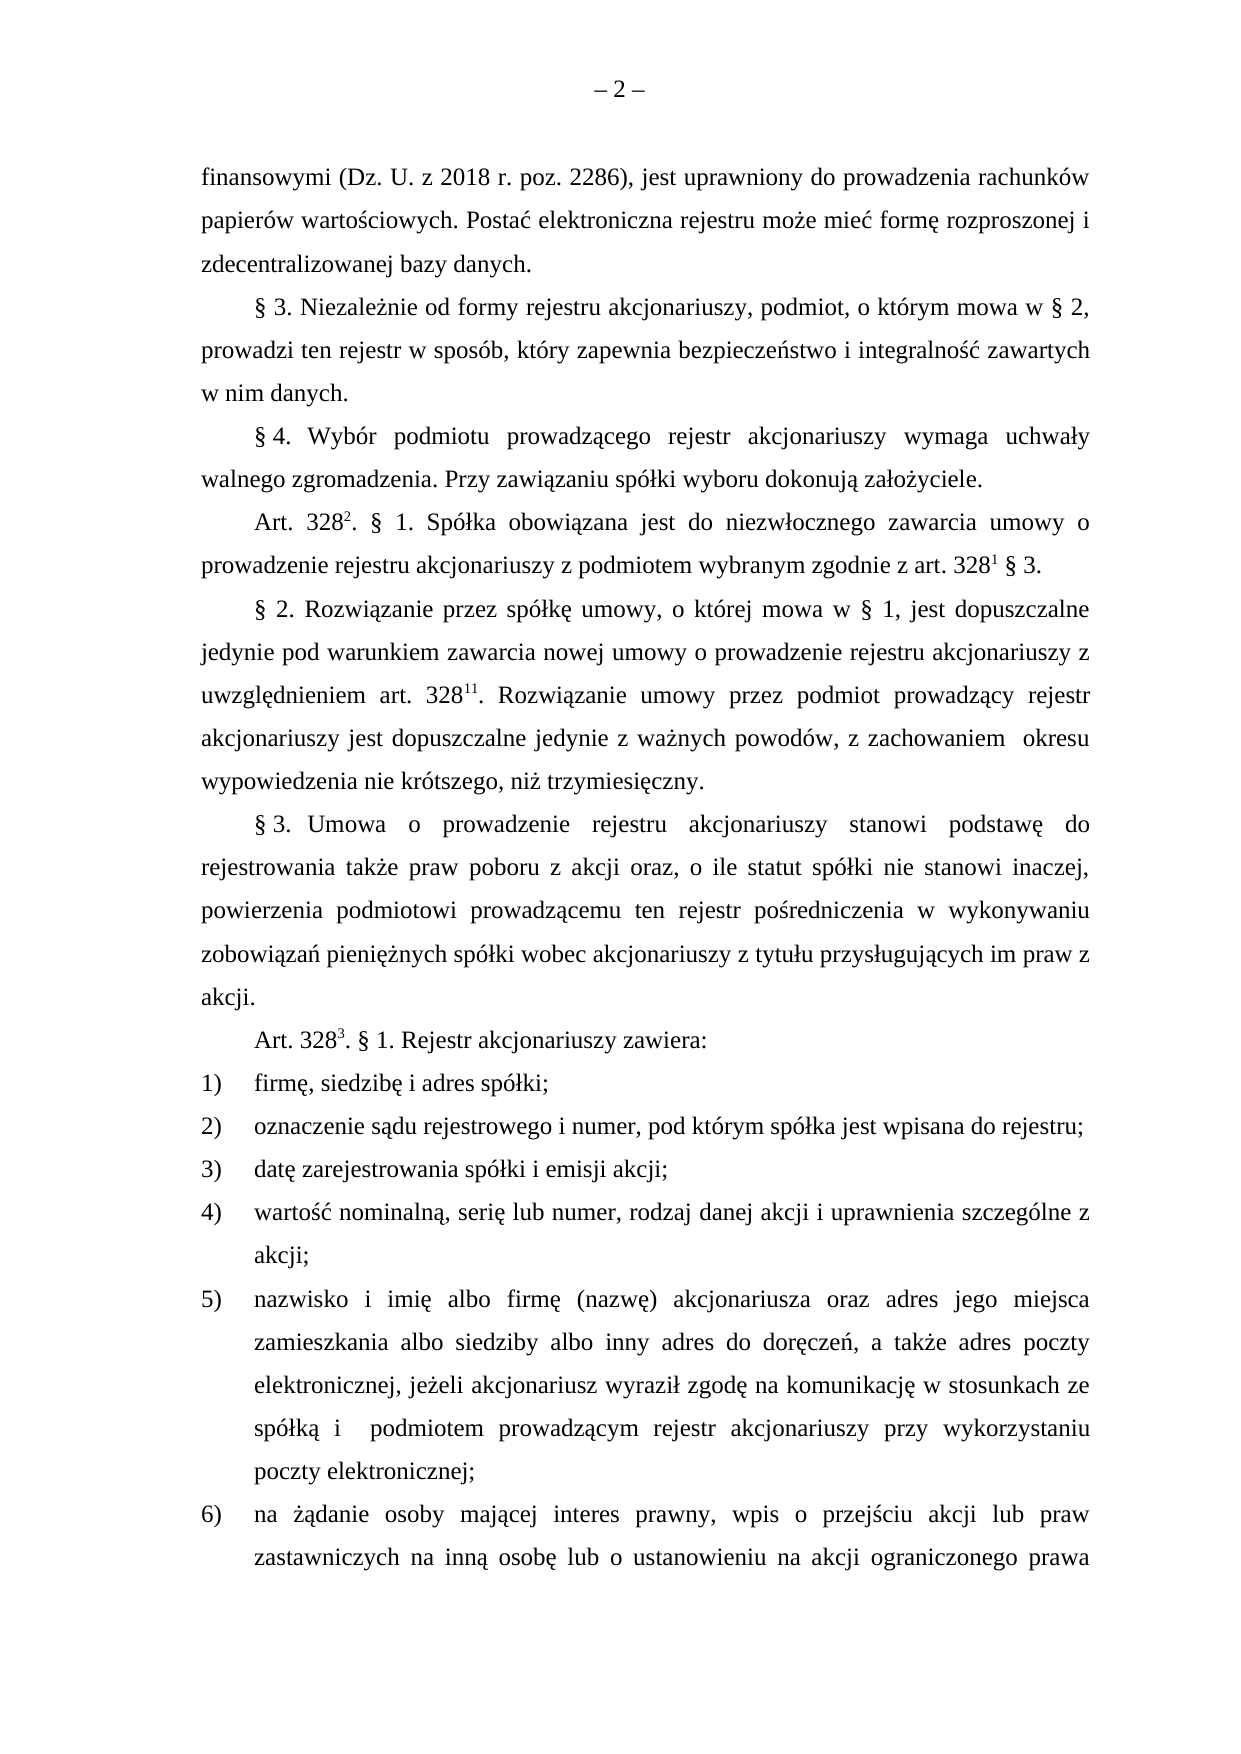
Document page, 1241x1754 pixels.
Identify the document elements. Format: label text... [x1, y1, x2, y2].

text 5) nazwisko i imię albo firmę (nazwę) akcjonariusza oraz adres jego miejsca zamieszkania albo siedziby albo inny adres do doręczeń, a także adres poczty elektronicznej, jeżeli akcjonariusz wyraził zgodę na komunikację w stosunkach ze spółką i podmiotem prowadzącym rejestr akcjonariuszy przy wykorzystaniu poczty elektronicznej; [201, 1284, 1091, 1485]
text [201, 162, 1091, 277]
text 1) firmę, siedzibę i adres spółki; [201, 1068, 1091, 1097]
text 4) wartość nominalną, serię lub numer, rodzaj danej akcji i uprawnienia szczególne z akcji; [201, 1197, 1091, 1269]
text § 3. Umowa o prowadzenie rejestru akcjonariuszy stanowi podstawę do rejestrowania także praw poboru z akcji oraz, o ile statut spółki nie stanowi inaczej, powierzenia podmiotowi prowadzącemu ten rejestr pośredniczenia w wykonywaniu zobowiązań pieniężnych spółki wobec akcjonariuszy z tytułu przysługujących im praw z akcji. [201, 809, 1091, 1011]
text § 2. Rozwiązanie przez spółkę umowy, o której mowa w § 1, jest dopuszczalne jedynie pod warunkiem zawarcia nowej umowy o prowadzenie rejestru akcjonariuszy z uwzględnieniem art. 32811. Rozwiązanie umowy przez podmiot prowadzący rejestr akcjonariuszy jest dopuszczalne jedynie z ważnych powodów, z zachowaniem okresu wypowiedzenia nie krótszego, niż trzymiesięczny. [201, 594, 1091, 795]
text Art. 3282. § 1. Spółka obowiązana jest do niezwłocznego zawarcia umowy o prowadzenie rejestru akcjonariuszy z podmiotem wybranym zgodnie z art. 3281 § 3. [201, 507, 1091, 579]
text 3) datę zarejestrowania spółki i emisji akcji; [201, 1154, 1091, 1183]
text § 4. Wybór podmiotu prowadzącego rejestr akcjonariuszy wymaga uchwały walnego zgromadzenia. Przy zawiązaniu spółki wyboru dokonują założyciele. [201, 421, 1091, 493]
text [201, 1499, 1091, 1571]
text § 3. Niezależnie od formy rejestru akcjonariuszy, podmiot, o którym mowa w § 2, prowadzi ten rejestr w sposób, który zapewnia bezpieczeństwo i integralność zawartych w nim danych. [201, 292, 1091, 407]
text 2) oznaczenie sądu rejestrowego i numer, pod którym spółka jest wpisana do rejestru; [201, 1111, 1091, 1140]
text Art. 3283. § 1. Rejestr akcjonariuszy zawiera: [201, 1025, 1091, 1054]
